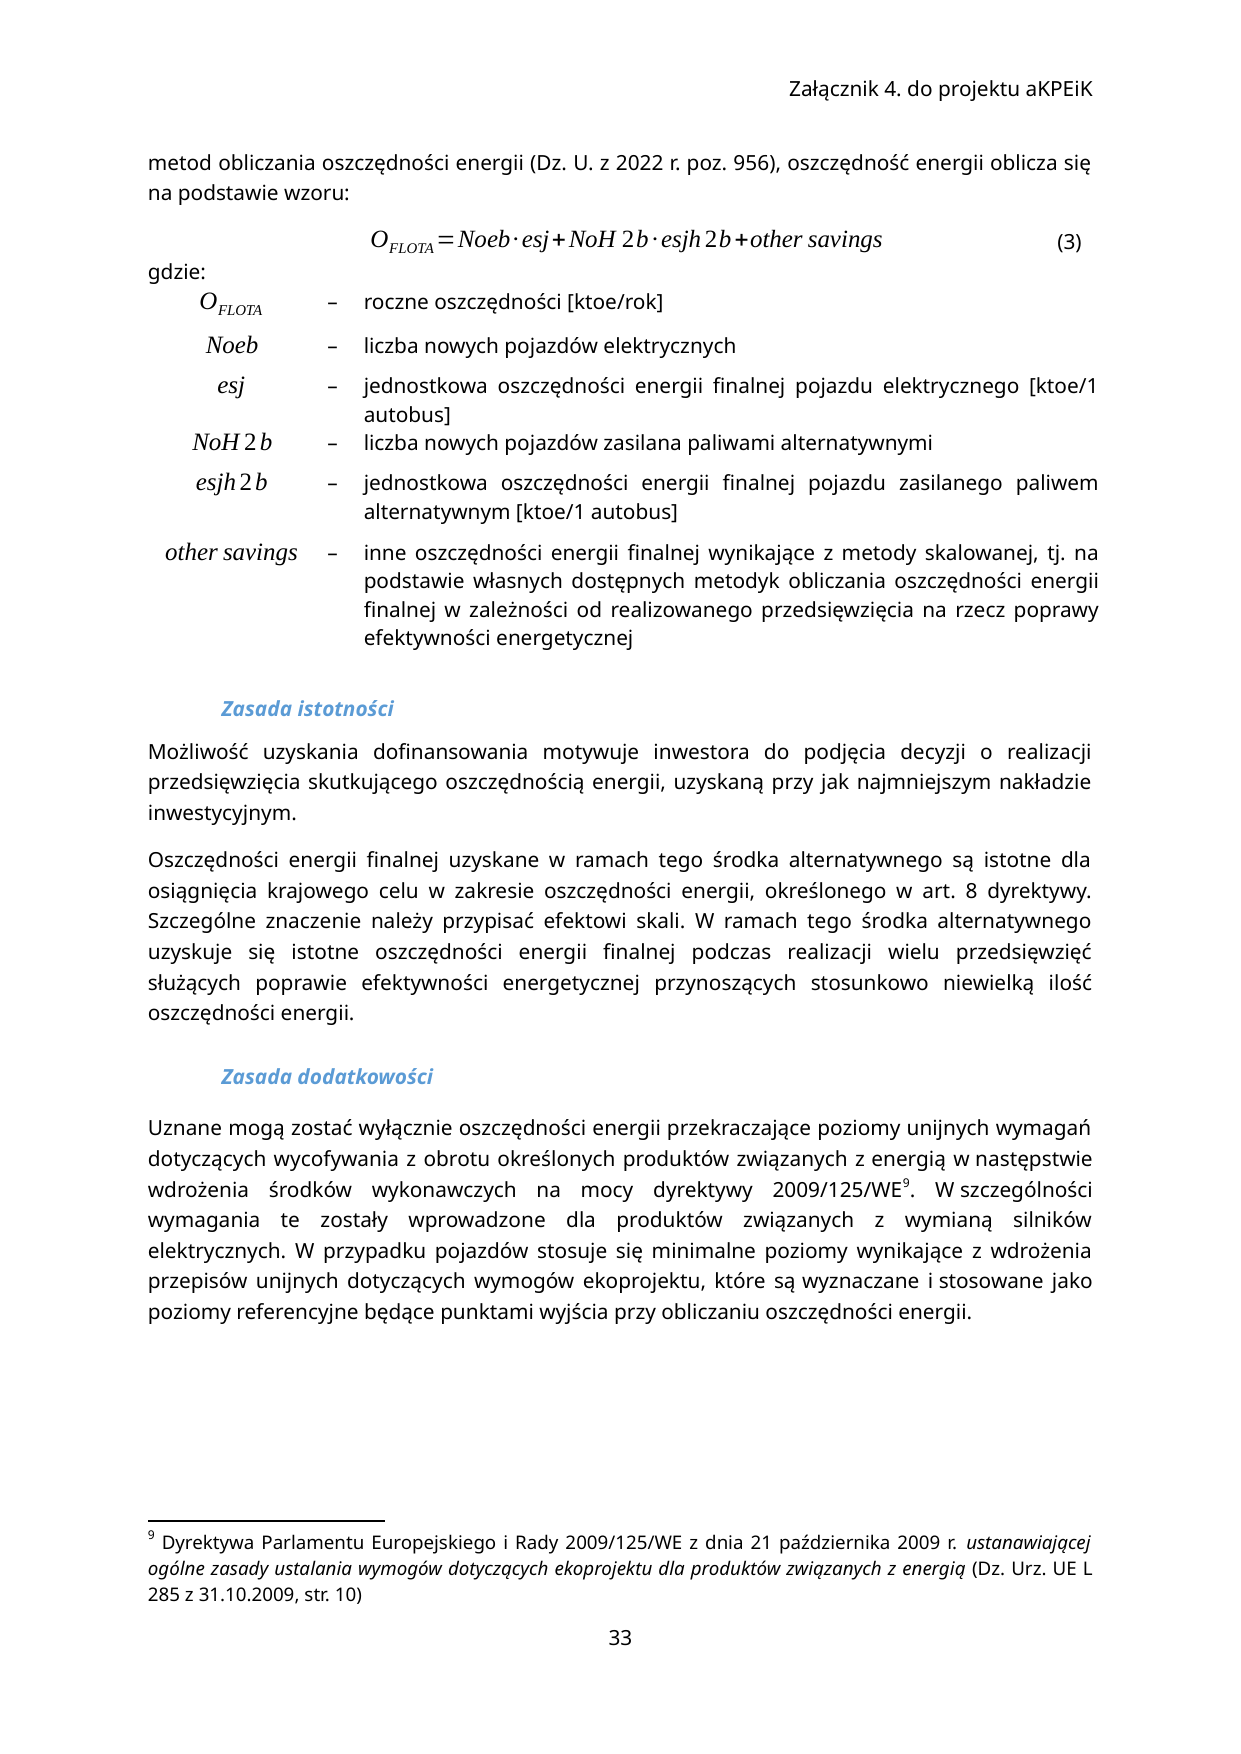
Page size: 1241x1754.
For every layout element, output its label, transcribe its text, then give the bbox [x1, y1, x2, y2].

text gdzie: [148, 257, 1093, 285]
table_cell – [316, 469, 352, 538]
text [148, 148, 1093, 207]
text Możliwość uzyskania dofinansowania motywuje inwestora do podjęcia decyzji o realizacji przedsięwzięcia skutkującego oszczędnością energii, uzyskaną przy jak najmniejszym nakładzie inwestycyjnym. [148, 737, 1093, 827]
table_cell jednostkowa oszczędności energii finalnej pojazdu zasilanego paliwem alternatywnym [ktoe/1 autobus] [352, 469, 1111, 538]
table_cell – [316, 331, 352, 371]
table_cell inne oszczędności energii finalnej wynikające z metody skalowanej, tj. na podstawie własnych dostępnych metodyk obliczania oszczędności energii finalnej w zależności od realizowanego przedsięwzięcia na rzecz poprawy efektywności energetycznej [352, 538, 1111, 652]
table_cell – [316, 371, 352, 428]
table_cell [148, 428, 316, 468]
table_cell – [316, 428, 352, 468]
table_cell – [316, 538, 352, 652]
table_cell jednostkowa oszczędności energii finalnej pojazdu elektrycznego [ktoe/1 autobus] [352, 371, 1111, 428]
table_cell liczba nowych pojazdów zasilana paliwami alternatywnymi [352, 428, 1111, 468]
text Oszczędności energii finalnej uzyskane w ramach tego środka alternatywnego są istotne dla osiągnięcia krajowego celu w zakresie oszczędności energii, określonego w art. 8 dyrektywy. Szczególne znaczenie należy przypisać efektowi skali. W ramach tego środka alternatywnego uzyskuje się istotne oszczędności energii finalnej podczas realizacji wielu przedsięwzięć służących poprawie efektywności energetycznej przynoszących stosunkowo niewielką ilość oszczędności energii. [148, 845, 1093, 1027]
table_cell [148, 469, 316, 538]
table_header roczne oszczędności [ktoe/rok] [352, 288, 1111, 331]
table_cell [148, 331, 316, 371]
table_cell liczba nowych pojazdów elektrycznych [352, 331, 1111, 371]
text Zasada istotności [148, 694, 1093, 723]
table_header [148, 288, 316, 331]
table_header (3) [1030, 226, 1093, 257]
text Zasada dodatkowości [148, 1062, 1093, 1091]
table_cell [148, 538, 316, 652]
text Uznane mogą zostać wyłącznie oszczędności energii przekraczające poziomy unijnych wymagań dotyczących wycofywania z obrotu określonych produktów związanych z energią w następstwie wdrożenia środków wykonawczych na mocy dyrektywy 2009/125/WE. W szczególności wymagania te zostały wprowadzone dla produktów związanych z wymianą silników elektrycznych. W przypadku pojazdów stosuje się minimalne poziomy wynikające z wdrożenia przepisów unijnych dotyczących wymogów ekoprojektu, które są wyznaczane i stosowane jako poziomy referencyjne będące punktami wyjścia przy obliczaniu oszczędności energii. [148, 1113, 1093, 1326]
table_header [148, 226, 1030, 257]
table_header – [316, 288, 352, 331]
table_cell [148, 371, 316, 428]
